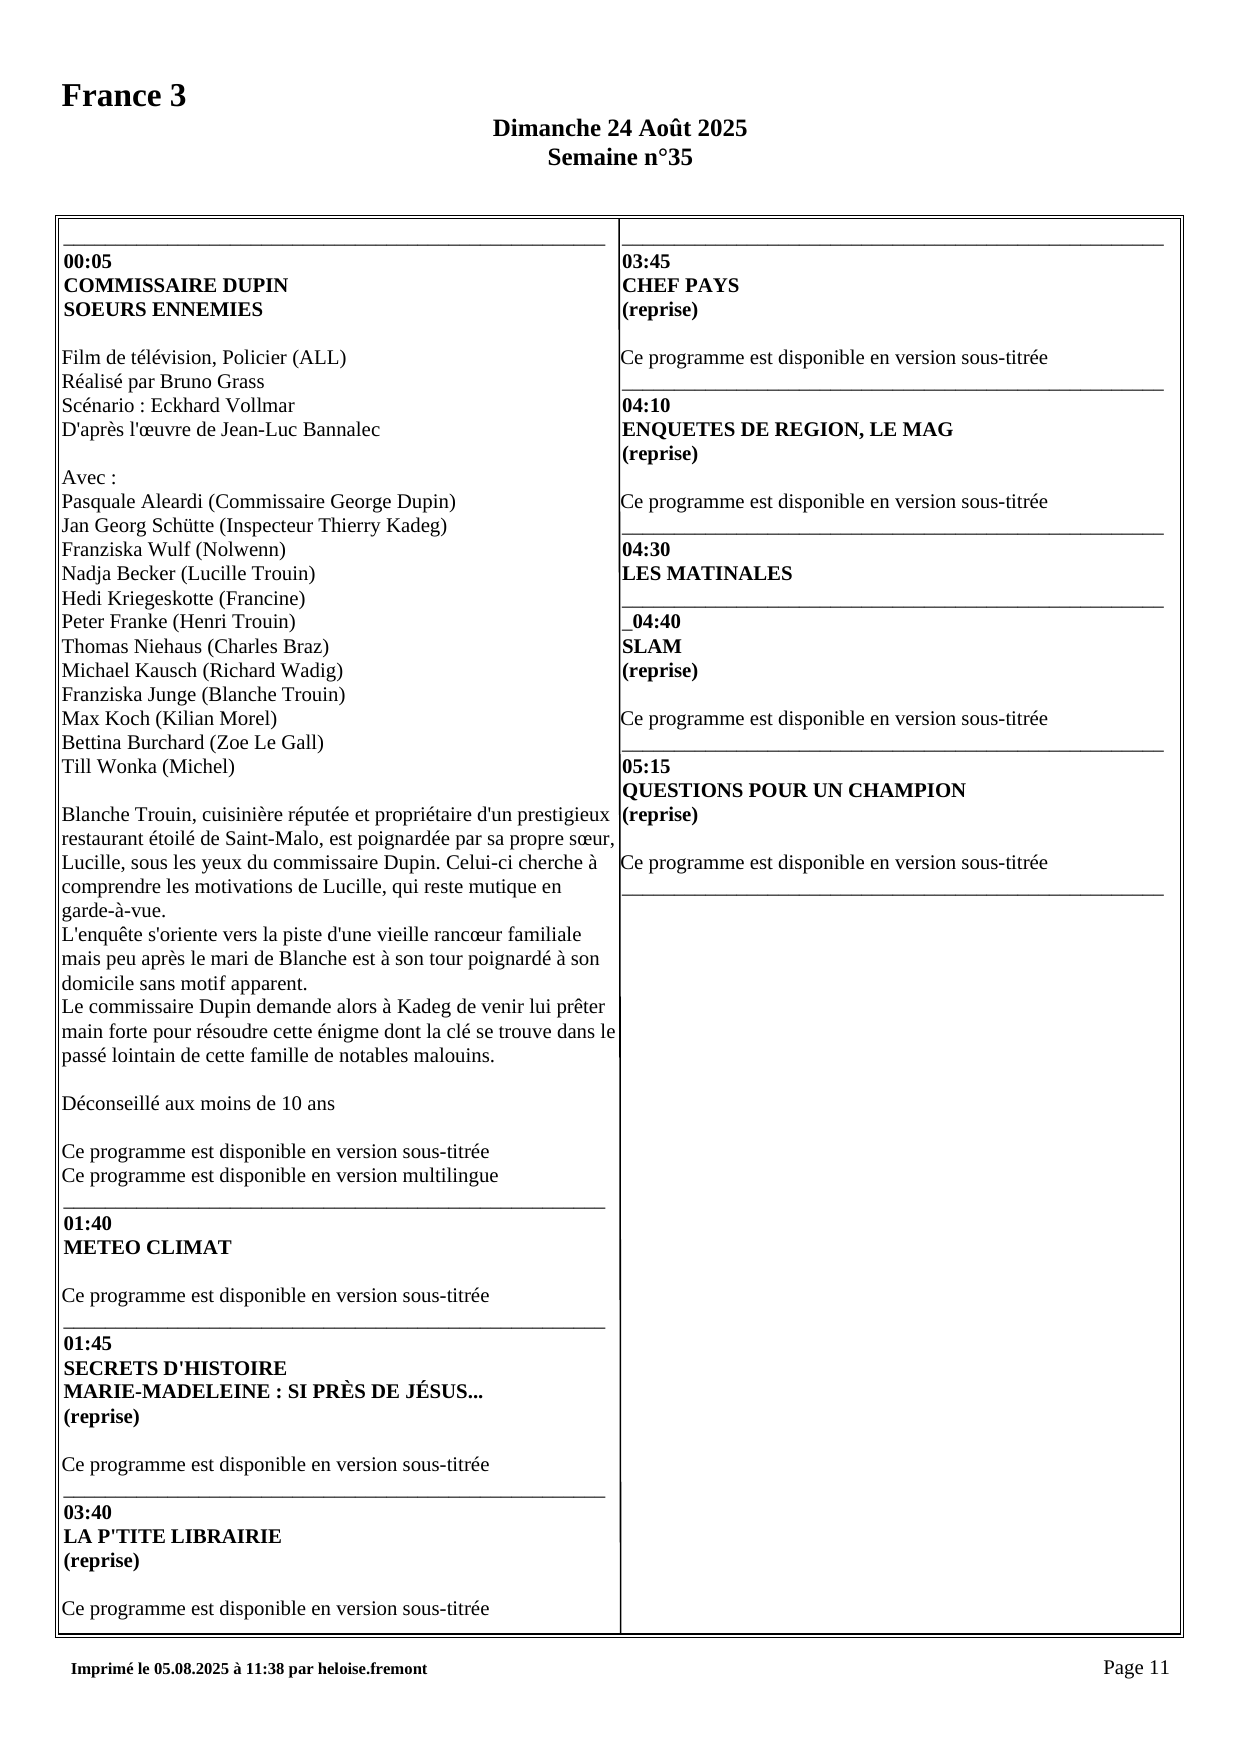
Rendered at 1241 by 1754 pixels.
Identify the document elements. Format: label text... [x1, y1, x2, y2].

text Ce programme est disponible en version sous-titrée [61, 1139, 620, 1163]
text ENQUETES DE REGION, LE MAG [622, 417, 1179, 441]
text ____________________________________________________ [622, 369, 1179, 393]
text QUESTIONS POUR UN CHAMPION [622, 778, 1179, 802]
text Film de télévision, Policier (ALL) Réalisé par Bruno Grass Scénario : Eckhard Vollmar D'après l'œuvre de Jean-Luc Bannalec Avec : Pasquale Aleardi (Commissaire George Dupin) Jan Georg Schütte (Inspecteur Thierry Kadeg) Franziska Wulf (Nolwenn) Nadja Becker (Lucille Trouin) Hedi Kriegeskotte (Francine) Peter Franke (Henri Trouin) Thomas Niehaus (Charles Braz) Michael Kausch (Richard Wadig) Franziska Junge (Blanche Trouin) Max Koch (Kilian Morel) Bettina Burchard (Zoe Le Gall) Till Wonka (Michel) Blanche Trouin, cuisinière réputée et propriétaire d'un prestigieux restaurant étoilé de Saint-Malo, est poignardée par sa propre sœur, Lucille, sous les yeux du commissaire Dupin. Celui-ci cherche à comprendre les motivations de Lucille, qui reste mutique en garde-à-vue. L'enquête s'oriente vers la piste d'une vieille rancœur familiale mais peu après le mari de Blanche est à son tour poignardé à son domicile sans motif apparent. Le commissaire Dupin demande alors à Kadeg de venir lui prêter main forte pour résoudre cette énigme dont la clé se trouve dans le passé lointain de cette famille de notables malouins. [61, 321, 620, 1067]
text 04:10 [622, 393, 1179, 417]
text _____________________________________________________04:40 [622, 585, 1179, 633]
text CHEF PAYS [622, 273, 1179, 297]
text 03:45 [622, 248, 1179, 273]
text Ce programme est disponible en version sous-titrée [620, 706, 1179, 730]
text ____________________________________________________ [63, 224, 620, 248]
text Ce programme est disponible en version sous-titrée [620, 345, 1179, 369]
text Ce programme est disponible en version sous-titrée [61, 1283, 620, 1307]
text (reprise) [63, 1403, 620, 1428]
text SOEURS ENNEMIES [63, 297, 620, 321]
text 03:40 [63, 1500, 620, 1524]
text Déconseillé aux moins de 10 ans [61, 1091, 620, 1115]
text Ce programme est disponible en version sous-titrée [61, 1452, 620, 1476]
text COMMISSAIRE DUPIN [63, 273, 620, 297]
text ____________________________________________________ [622, 874, 1179, 898]
text ____________________________________________________ [622, 513, 1179, 537]
text ____________________________________________________ [63, 1187, 620, 1211]
text ____________________________________________________ [63, 1476, 620, 1500]
text METEO CLIMAT [63, 1235, 620, 1259]
text (reprise) [622, 441, 1179, 465]
text ____________________________________________________ [63, 1307, 620, 1331]
text 05:15 [622, 754, 1179, 778]
text 04:30 [622, 537, 1179, 561]
text SECRETS D'HISTOIRE [63, 1355, 620, 1379]
text MARIE-MADELEINE : SI PRÈS DE JÉSUS... [63, 1379, 620, 1403]
text (reprise) [63, 1548, 620, 1572]
text (reprise) [622, 658, 1179, 682]
text 01:45 [63, 1331, 620, 1355]
text Ce programme est disponible en version sous-titrée [620, 489, 1179, 513]
text LA P'TITE LIBRAIRIE [63, 1524, 620, 1548]
text Ce programme est disponible en version sous-titrée [620, 850, 1179, 874]
text (reprise) [622, 297, 1179, 321]
text Ce programme est disponible en version sous-titrée [61, 1596, 620, 1620]
text ____________________________________________________ [622, 224, 1179, 248]
text 00:05 [63, 248, 620, 273]
text 01:40 [63, 1211, 620, 1235]
text (reprise) [622, 802, 1179, 826]
text Ce programme est disponible en version multilingue [61, 1163, 620, 1187]
text SLAM [622, 633, 1179, 658]
text ____________________________________________________ [622, 730, 1179, 754]
text LES MATINALES [622, 561, 1179, 585]
